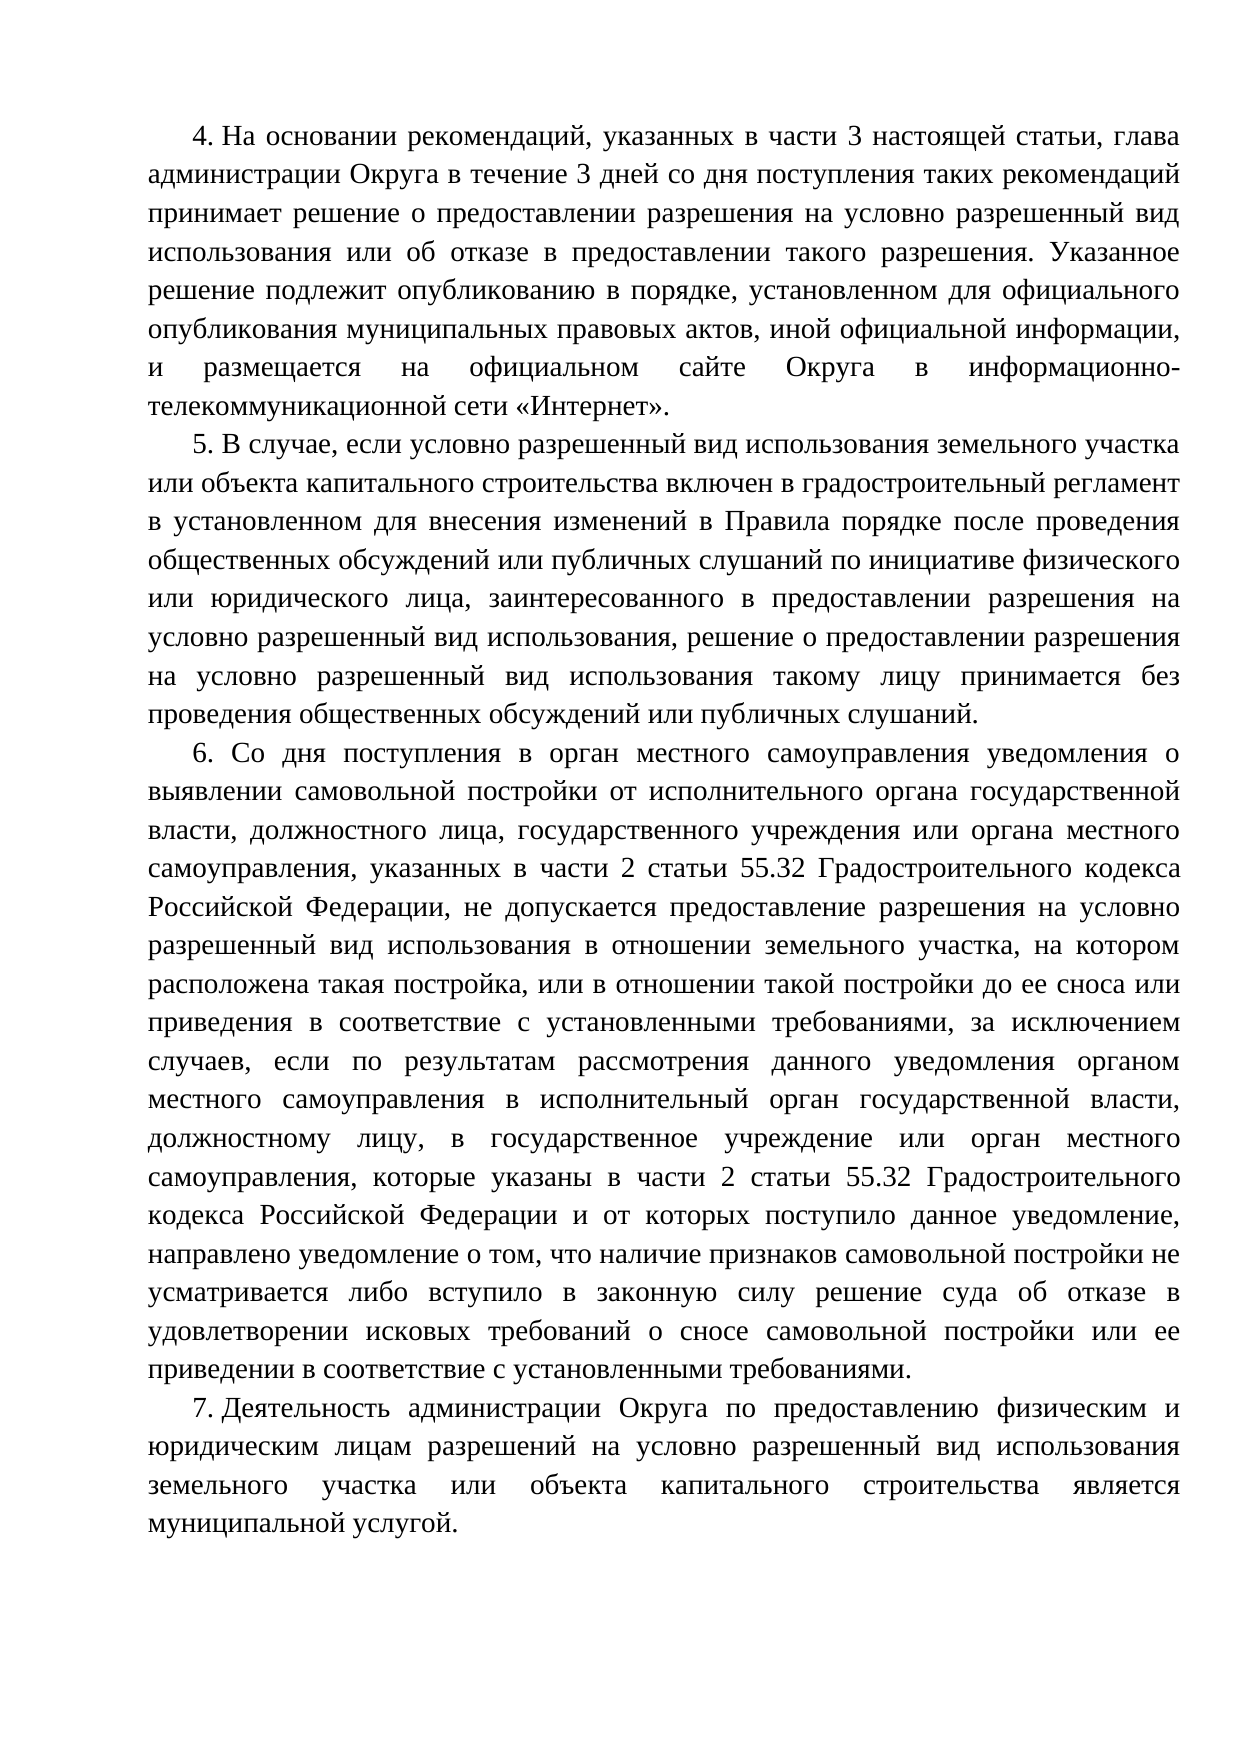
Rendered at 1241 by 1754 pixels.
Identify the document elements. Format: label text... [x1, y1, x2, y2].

text 7. Деятельность администрации Округа по предоставлению физическим и юридическим лицам разрешений на условно разрешенный вид использования земельного участка или объекта капитального строительства является муниципальной услугой. [148, 1390, 1181, 1539]
text 4. На основании рекомендаций, указанных в части 3 настоящей статьи, глава администрации Округа в течение 3 дней со дня поступления таких рекомендаций принимает решение о предоставлении разрешения на условно разрешенный вид использования или об отказе в предоставлении такого разрешения. Указанное решение подлежит опубликованию в порядке, установленном для официального опубликования муниципальных правовых актов, иной официальной информации, и размещается на официальном сайте Округа в информационно-телекоммуникационной сети «Интернет». [148, 118, 1181, 421]
text 6. Со дня поступления в орган местного самоуправления уведомления о выявлении самовольной постройки от исполнительного органа государственной власти, должностного лица, государственного учреждения или органа местного самоуправления, указанных в части 2 статьи 55.32 Градостроительного кодекса Российской Федерации, не допускается предоставление разрешения на условно разрешенный вид использования в отношении земельного участка, на котором расположена такая постройка, или в отношении такой постройки до ее сноса или приведения в соответствие с установленными требованиями, за исключением случаев, если по результатам рассмотрения данного уведомления органом местного самоуправления в исполнительный орган государственной власти, должностному лицу, в государственное учреждение или орган местного самоуправления, которые указаны в части 2 статьи 55.32 Градостроительного кодекса Российской Федерации и от которых поступило данное уведомление, направлено уведомление о том, что наличие признаков самовольной постройки не усматривается либо вступило в законную силу решение суда об отказе в удовлетворении исковых требований о сносе самовольной постройки или ее приведении в соответствие с установленными требованиями. [148, 735, 1181, 1385]
text 5. В случае, если условно разрешенный вид использования земельного участка или объекта капитального строительства включен в градостроительный регламент в установленном для внесения изменений в Правила порядке после проведения общественных обсуждений или публичных слушаний по инициативе физического или юридического лица, заинтересованного в предоставлении разрешения на условно разрешенный вид использования, решение о предоставлении разрешения на условно разрешенный вид использования такому лицу принимается без проведения общественных обсуждений или публичных слушаний. [148, 426, 1181, 730]
